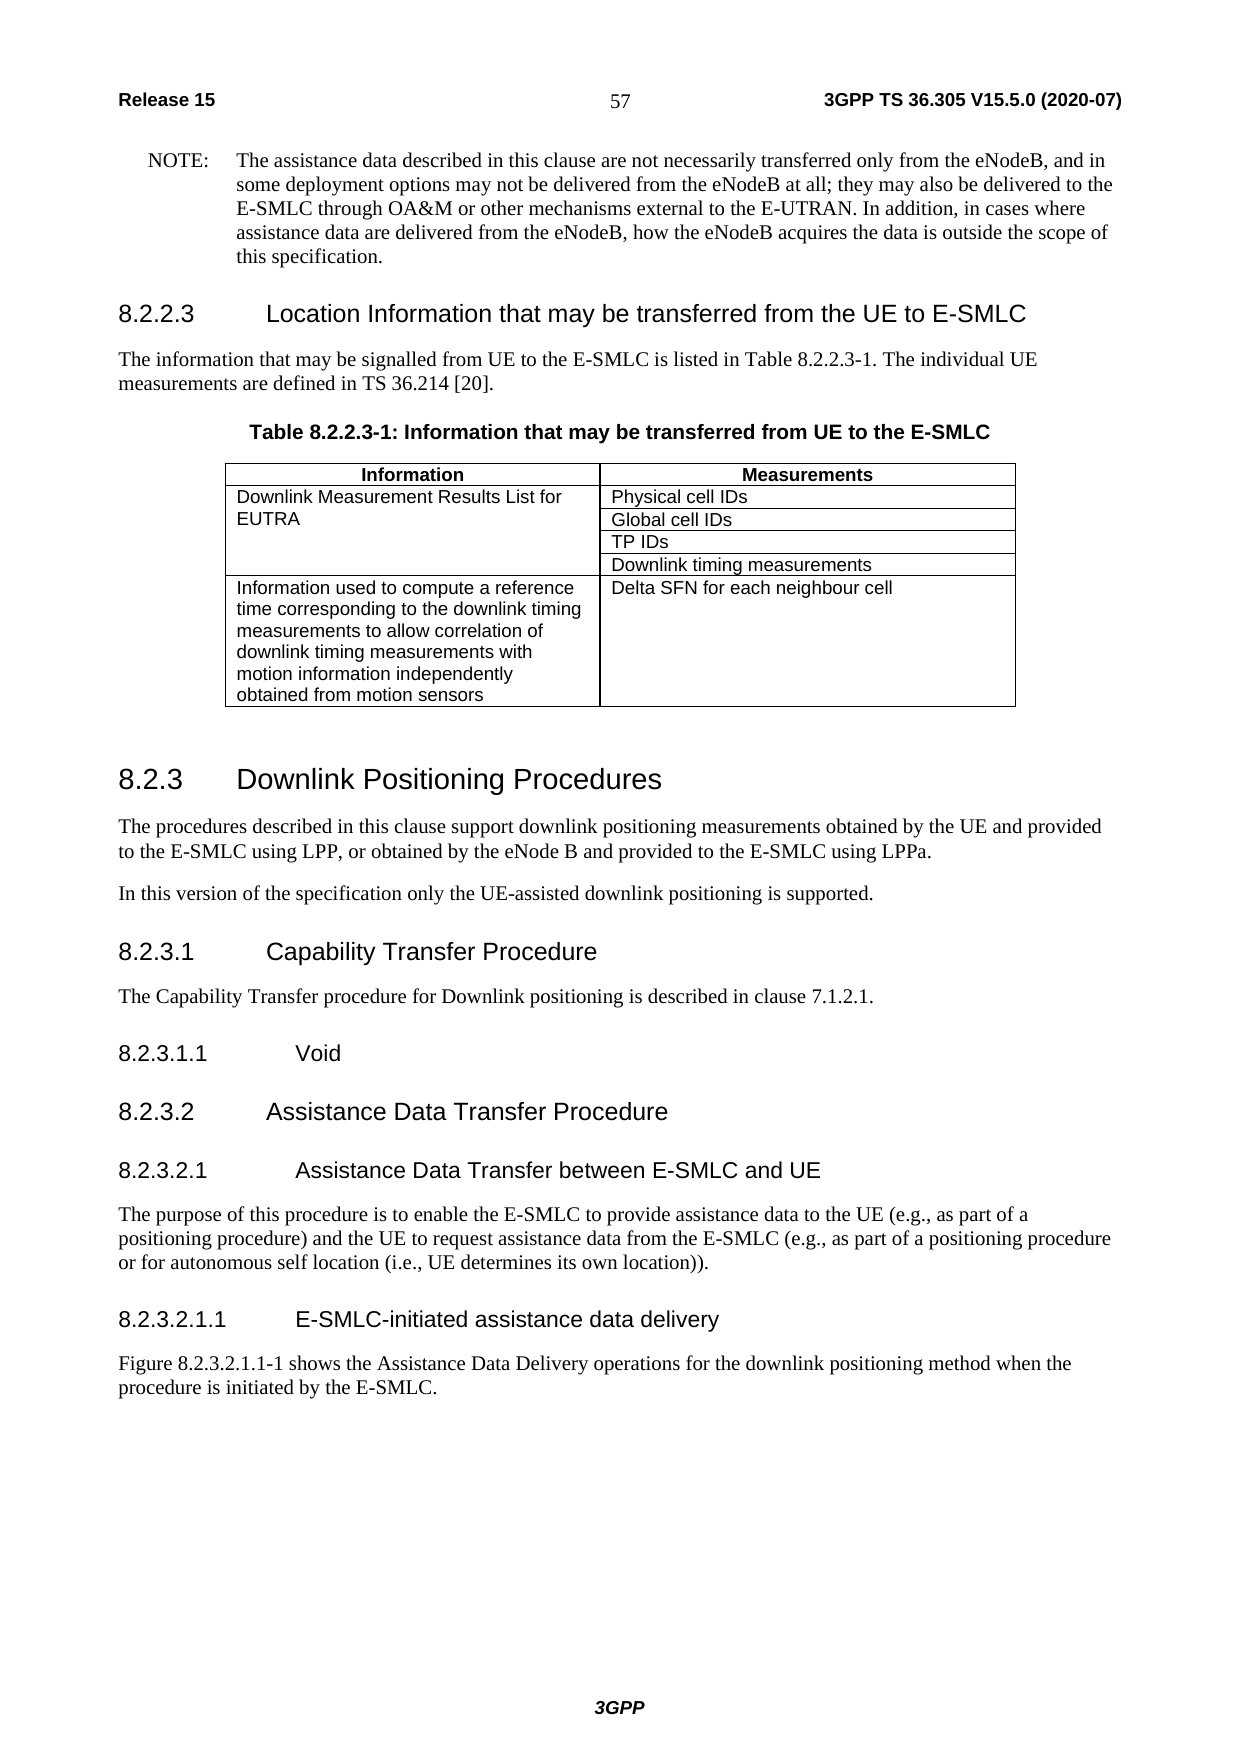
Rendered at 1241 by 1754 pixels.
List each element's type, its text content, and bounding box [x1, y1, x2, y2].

text NOTE: The assistance data described in this clause are not necessarily transferred only from the eNodeB, and in some deployment options may not be delivered from the eNodeB at all; they may also be delivered to the E-SMLC through OA&M or other mechanisms external to the E-UTRAN. In addition, in cases where assistance data are delivered from the eNodeB, how the eNodeB acquires the data is outside the scope of this specification. [148, 147, 1122, 268]
table_cell Physical cell IDs [601, 486, 1015, 508]
text In this version of the specification only the UE-assisted downlink positioning is supported. [118, 881, 1122, 905]
text Figure 8.2.3.2.1.1-1 shows the Assistance Data Delivery operations for the downlink positioning method when the procedure is initiated by the E-SMLC. [118, 1351, 1122, 1399]
subtitle 8.2.3.2 Assistance Data Transfer Procedure [118, 1097, 1122, 1126]
table_cell Downlink timing measurements [601, 554, 1015, 575]
table_header Measurements [601, 464, 1015, 485]
table_cell Delta SFN for each neighbour cell [601, 576, 1015, 706]
text The purpose of this procedure is to enable the E-SMLC to provide assistance data to the UE (e.g., as part of a positioning procedure) and the UE to request assistance data from the E-SMLC (e.g., as part of a positioning procedure or for autonomous self location (i.e., UE determines its own location)). [118, 1202, 1122, 1274]
table_cell Global cell IDs [601, 509, 1015, 530]
text The Capability Transfer procedure for Downlink positioning is described in clause 7.1.2.1. [118, 984, 1122, 1008]
table_cell TP IDs [601, 531, 1015, 553]
table_cell Downlink Measurement Results List for EUTRA [226, 486, 599, 575]
text The procedures described in this clause support downlink positioning measurements obtained by the UE and provided to the E-SMLC using LPP, or obtained by the eNode B and provided to the E-SMLC using LPPa. [118, 814, 1122, 863]
subtitle 8.2.3.2.1.1 E-SMLC-initiated assistance data delivery [118, 1306, 1122, 1332]
subtitle 8.2.2.3 Location Information that may be transferred from the UE to E-SMLC [118, 299, 1122, 328]
text The information that may be signalled from UE to the E-SMLC is listed in Table 8.2.2.3-1. The individual UE measurements are defined in TS 36.214 [20]. [118, 347, 1122, 395]
subtitle 8.2.3 Downlink Positioning Procedures [118, 762, 1122, 796]
table_cell Information used to compute a reference time corresponding to the downlink timing measurements to allow correlation of downlink timing measurements with motion information independently obtained from motion sensors [226, 576, 599, 706]
subtitle 8.2.3.1.1 Void [118, 1039, 1122, 1066]
subtitle 8.2.3.2.1 Assistance Data Transfer between E-SMLC and UE [118, 1157, 1122, 1183]
text Table 8.2.2.3-1: Information that may be transferred from UE to the E-SMLC [118, 420, 1122, 444]
subtitle 8.2.3.1 Capability Transfer Procedure [118, 937, 1122, 965]
table_header Information [226, 464, 599, 485]
